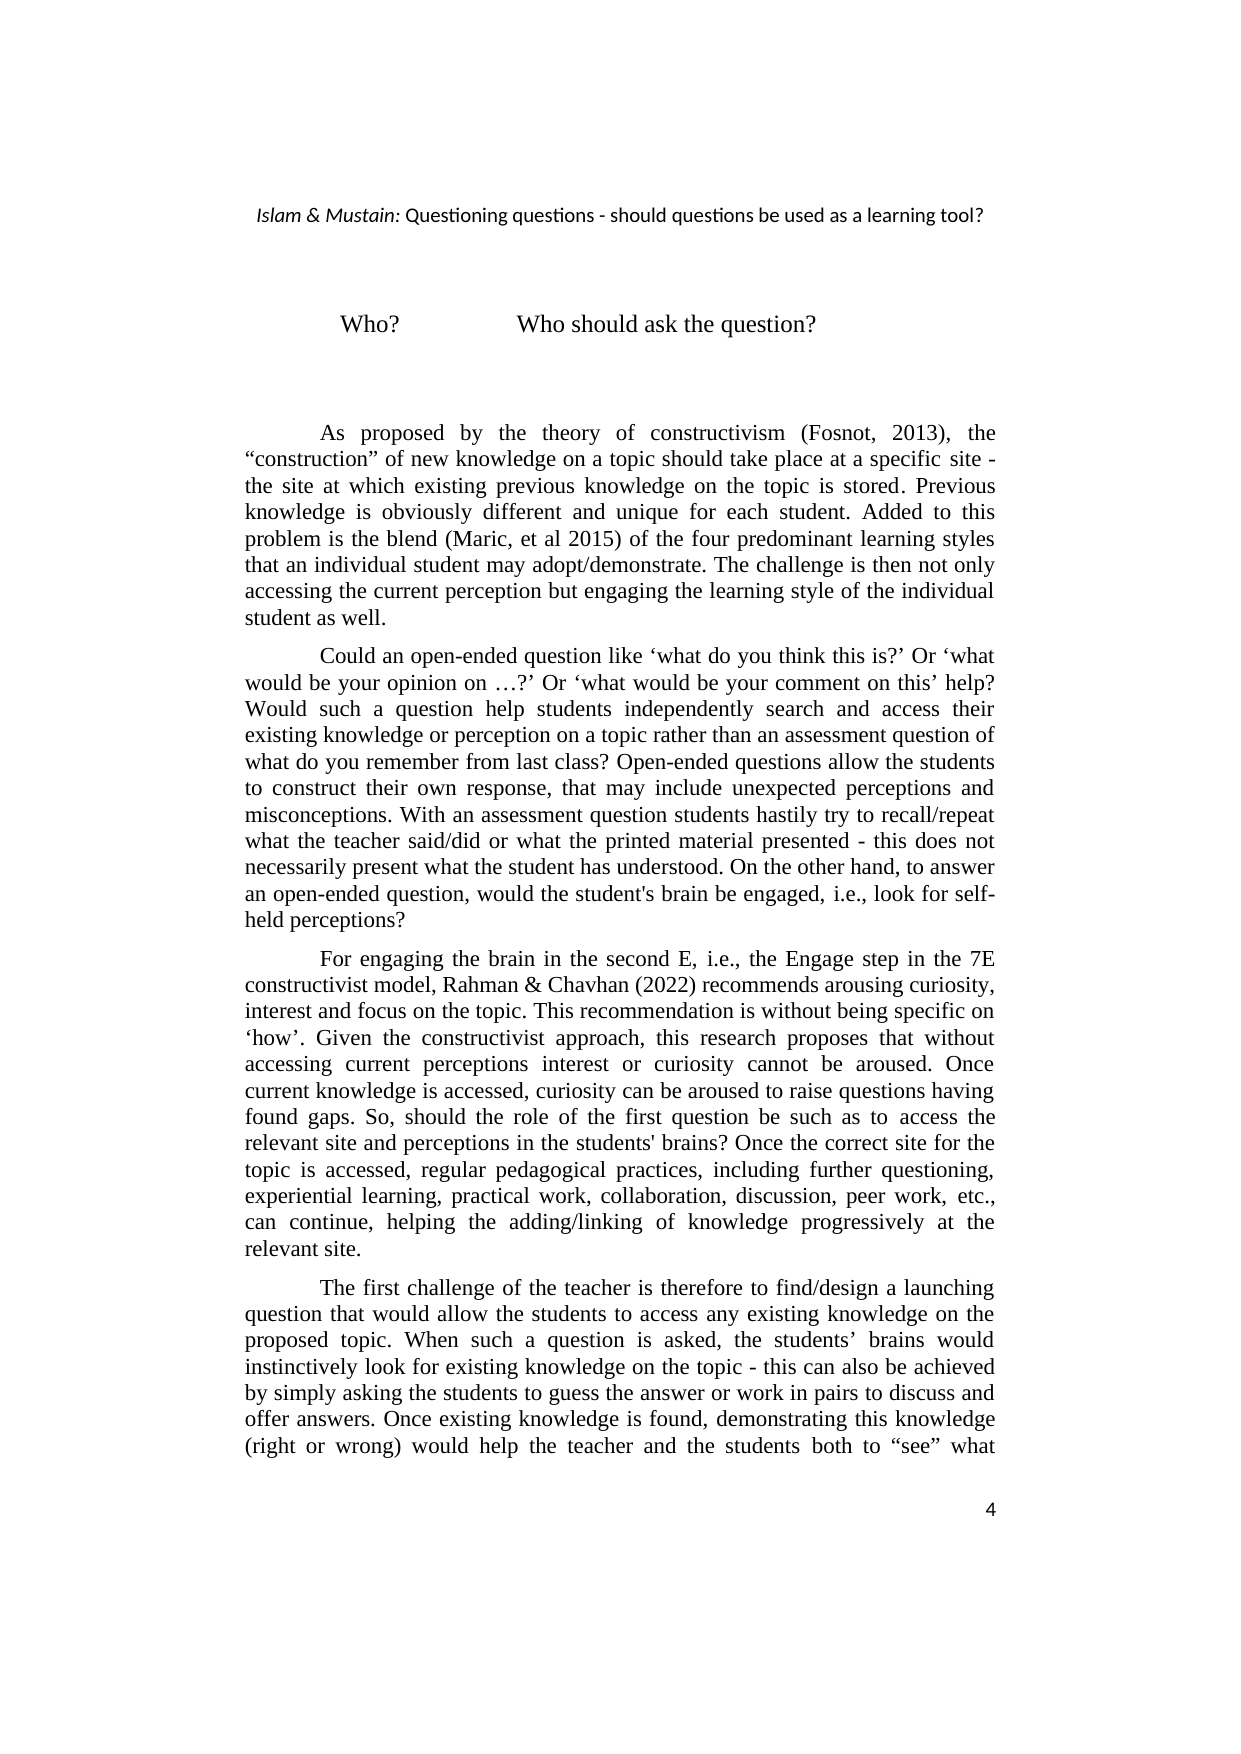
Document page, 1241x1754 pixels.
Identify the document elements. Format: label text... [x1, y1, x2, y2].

text For engaging the brain in the second E, i.e., the Engage step in the 7E constructivist model, Rahman & Chavhan (2022) recommends arousing curiosity, interest and focus on the topic. This recommendation is without being specific on ‘how’. Given the constructivist approach, this research proposes that without accessing current perceptions interest or curiosity cannot be aroused. Once current knowledge is accessed, curiosity can be aroused to raise questions having found gaps. So, should the role of the first question be such as to access the relevant site and perceptions in the students' brains? Once the correct site for the topic is accessed, regular pedagogical practices, including further questioning, experiential learning, practical work, collaboration, discussion, peer work, etc., can continue, helping the adding/linking of knowledge progressively at the relevant site. [244, 945, 996, 1261]
text As proposed by the theory of constructivism (Fosnot, 2013), the “construction” of new knowledge on a topic should take place at a specific site - the site at which existing previous knowledge on the topic is stored. Previous knowledge is obviously different and unique for each student. Added to this problem is the blend (Maric, et al 2015) of the four predominant learning styles that an individual student may adopt/demonstrate. The challenge is then not only accessing the current perception but engaging the learning style of the individual student as well. [244, 419, 996, 630]
table_cell Who? [233, 299, 506, 369]
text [244, 1274, 996, 1458]
table_cell Who should ask the question? [506, 299, 984, 369]
text Could an open-ended question like ‘what do you think this is?’ Or ‘what would be your opinion on …?’ Or ‘what would be your comment on this’ help? Would such a question help students independently search and access their existing knowledge or perception on a topic rather than an assessment question of what do you remember from last class? Open-ended questions allow the students to construct their own response, that may include unexpected perceptions and misconceptions. With an assessment question students hastily try to recall/repeat what the teacher said/did or what the printed material presented - this does not necessarily present what the student has understood. On the other hand, to answer an open-ended question, would the student's brain be engaged, i.e., look for self-held perceptions? [244, 642, 996, 932]
